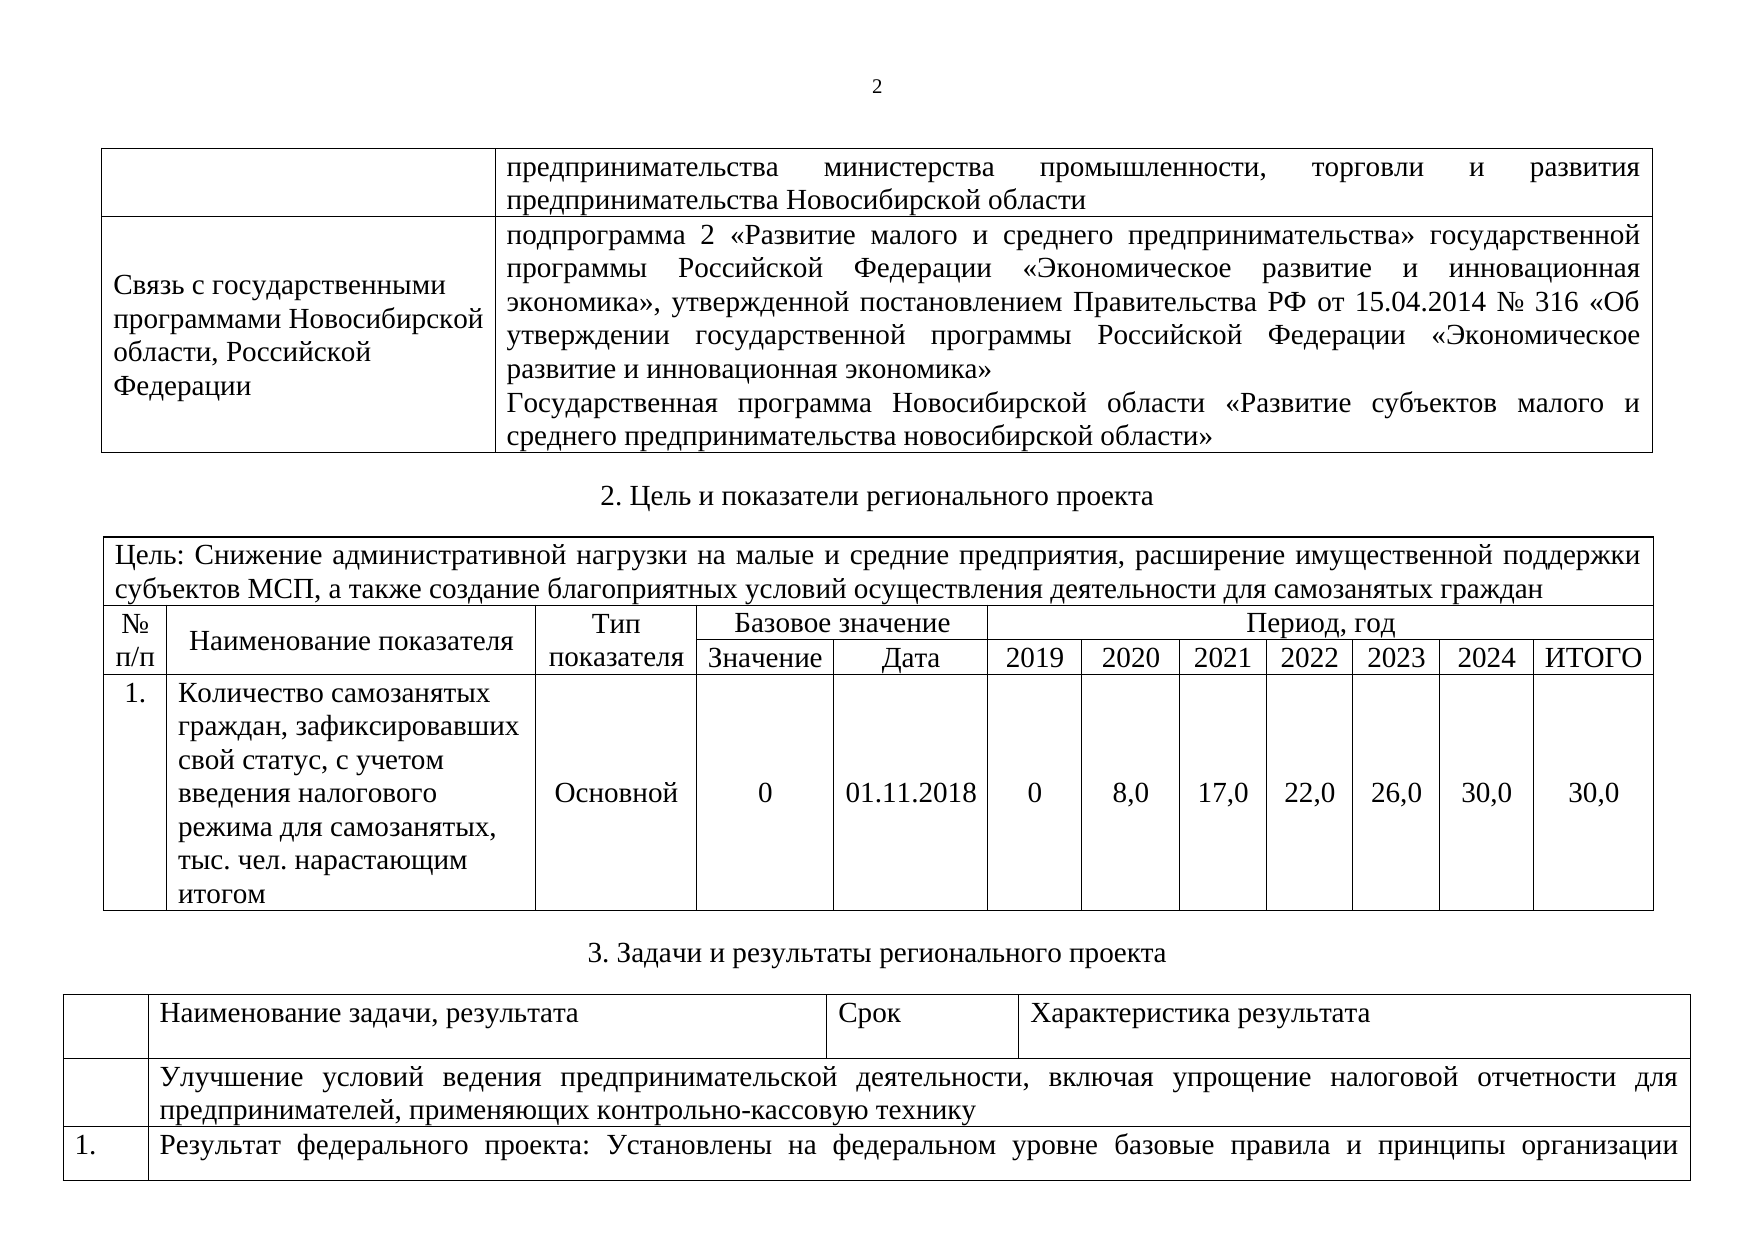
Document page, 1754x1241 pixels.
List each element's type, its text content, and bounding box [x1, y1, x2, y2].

table_cell Наименование показателя [167, 606, 535, 674]
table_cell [102, 149, 495, 216]
table_cell Связь с государственными программами Новосибирской области, Российской Федерации [102, 217, 495, 452]
table_cell Период, год [988, 606, 1653, 639]
table_cell 1. [104, 675, 166, 909]
table_cell Улучшение условий ведения предпринимательской деятельности, включая упрощение налоговой отчетности для предпринимателей, применяющих контрольно-кассовую технику [149, 1059, 1690, 1126]
table_cell 2024 [1440, 640, 1533, 674]
table_cell 2020 [1082, 640, 1179, 674]
table_header Характеристика результата [1019, 995, 1690, 1058]
table_cell 8,0 [1082, 675, 1179, 909]
table_cell 22,0 [1267, 675, 1352, 909]
table_cell 26,0 [1353, 675, 1439, 909]
table_cell Основной [536, 675, 696, 909]
table_cell подпрограмма 2 «Развитие малого и среднего предпринимательства» государственной программы Российской Федерации «Экономическое развитие и инновационная экономика», утвержденной постановлением Правительства РФ от 15.04.2014 № 316 «Об утверждении государственной программы Российской Федерации «Экономическое развитие и инновационная экономика» Государственная программа Новосибирской области «Развитие субъектов малого и среднего предпринимательства новосибирской области» [496, 217, 1652, 452]
table_cell 1. [64, 1127, 148, 1180]
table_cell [496, 149, 1652, 216]
table_cell 30,0 [1440, 675, 1533, 909]
table_cell Значение [697, 640, 833, 674]
table_cell 2022 [1267, 640, 1352, 674]
table_cell 0 [988, 675, 1081, 909]
table_cell Базовое значение [697, 606, 987, 639]
table_cell Дата [834, 640, 987, 674]
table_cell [149, 1127, 1690, 1180]
table_header Срок [827, 995, 1018, 1058]
table_cell [64, 1059, 148, 1126]
table_header Наименование задачи, результата [149, 995, 826, 1058]
table_cell Тип показателя [536, 606, 696, 674]
table_cell 2023 [1353, 640, 1439, 674]
table_header [64, 995, 148, 1058]
text 2. Цель и показатели регионального проекта [118, 478, 1636, 511]
table_cell 0 [697, 675, 833, 909]
table_cell ИТОГО [1534, 640, 1653, 674]
table_cell № п/п [104, 606, 166, 674]
table_cell 17,0 [1180, 675, 1266, 909]
table_cell 2019 [988, 640, 1081, 674]
table_cell 01.11.2018 [834, 675, 987, 909]
table_cell 30,0 [1534, 675, 1653, 909]
table_cell Количество самозанятых граждан, зафиксировавших свой статус, с учетом введения налогового режима для самозанятых, тыс. чел. нарастающим итогом [167, 675, 535, 909]
table_cell 2021 [1180, 640, 1266, 674]
table_header Цель: Снижение административной нагрузки на малые и средние предприятия, расширение имущественной поддержки субъектов МСП, а также создание благоприятных условий осуществления деятельности для самозанятых граждан [104, 538, 1653, 604]
text 3. Задачи и результаты регионального проекта [118, 936, 1636, 969]
